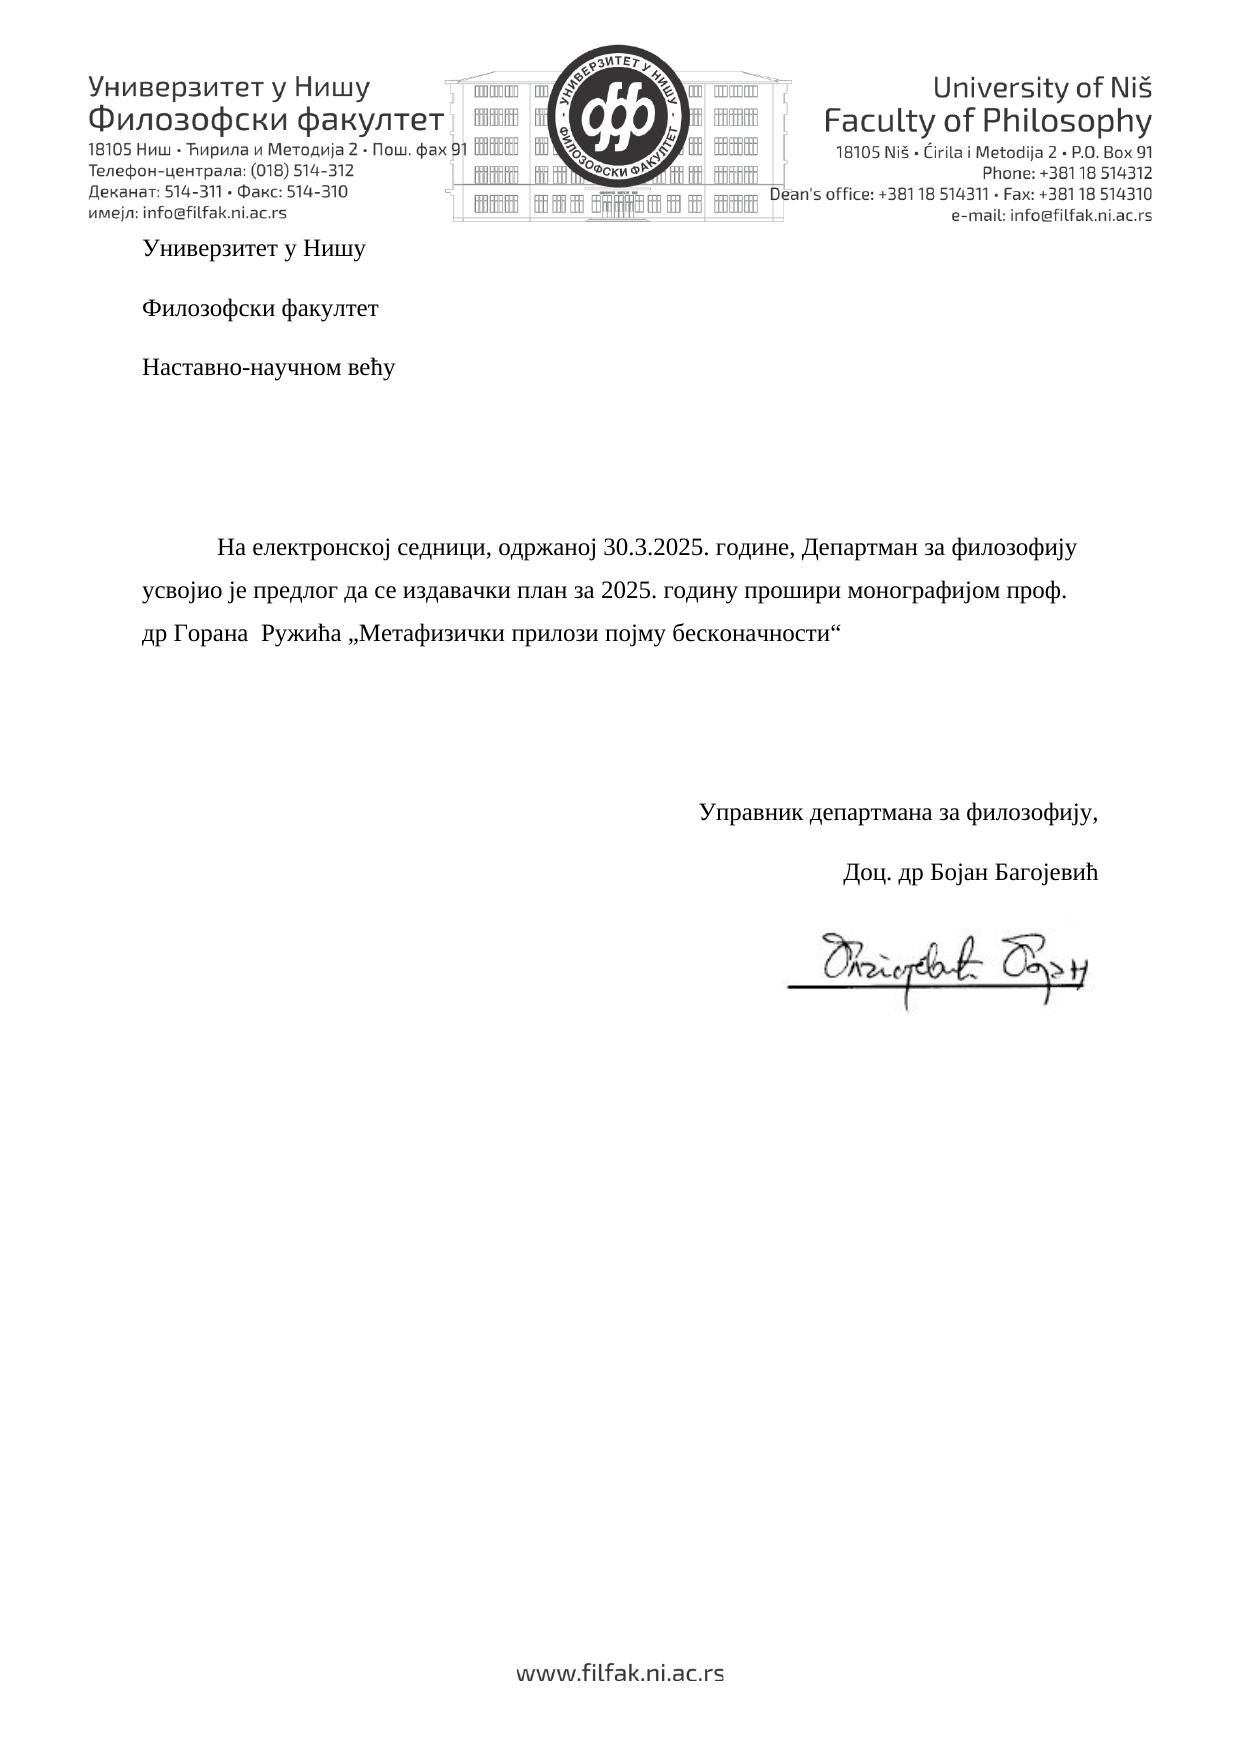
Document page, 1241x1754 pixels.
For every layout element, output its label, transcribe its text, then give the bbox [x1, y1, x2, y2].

picture [516, 1663, 724, 1681]
text Управник департмана за филозофију, [142, 797, 1098, 826]
text Доц. др Бојан Багојевић [142, 857, 1098, 886]
picture [781, 916, 1099, 1016]
text Наставно-научном већу [142, 352, 1098, 381]
text Универзитет у Нишу [142, 233, 1098, 262]
text На електронској седници, одржаној 30.3.2025. године, Департман за филозофију усвојио је предлог да се издавачки план за 2025. годину прошири монографијом проф. др Горана Ружића „Метафизички прилози појму бесконачности“ [142, 532, 1098, 647]
picture [88, 44, 1152, 222]
text Филозофски факултет [142, 293, 1098, 321]
